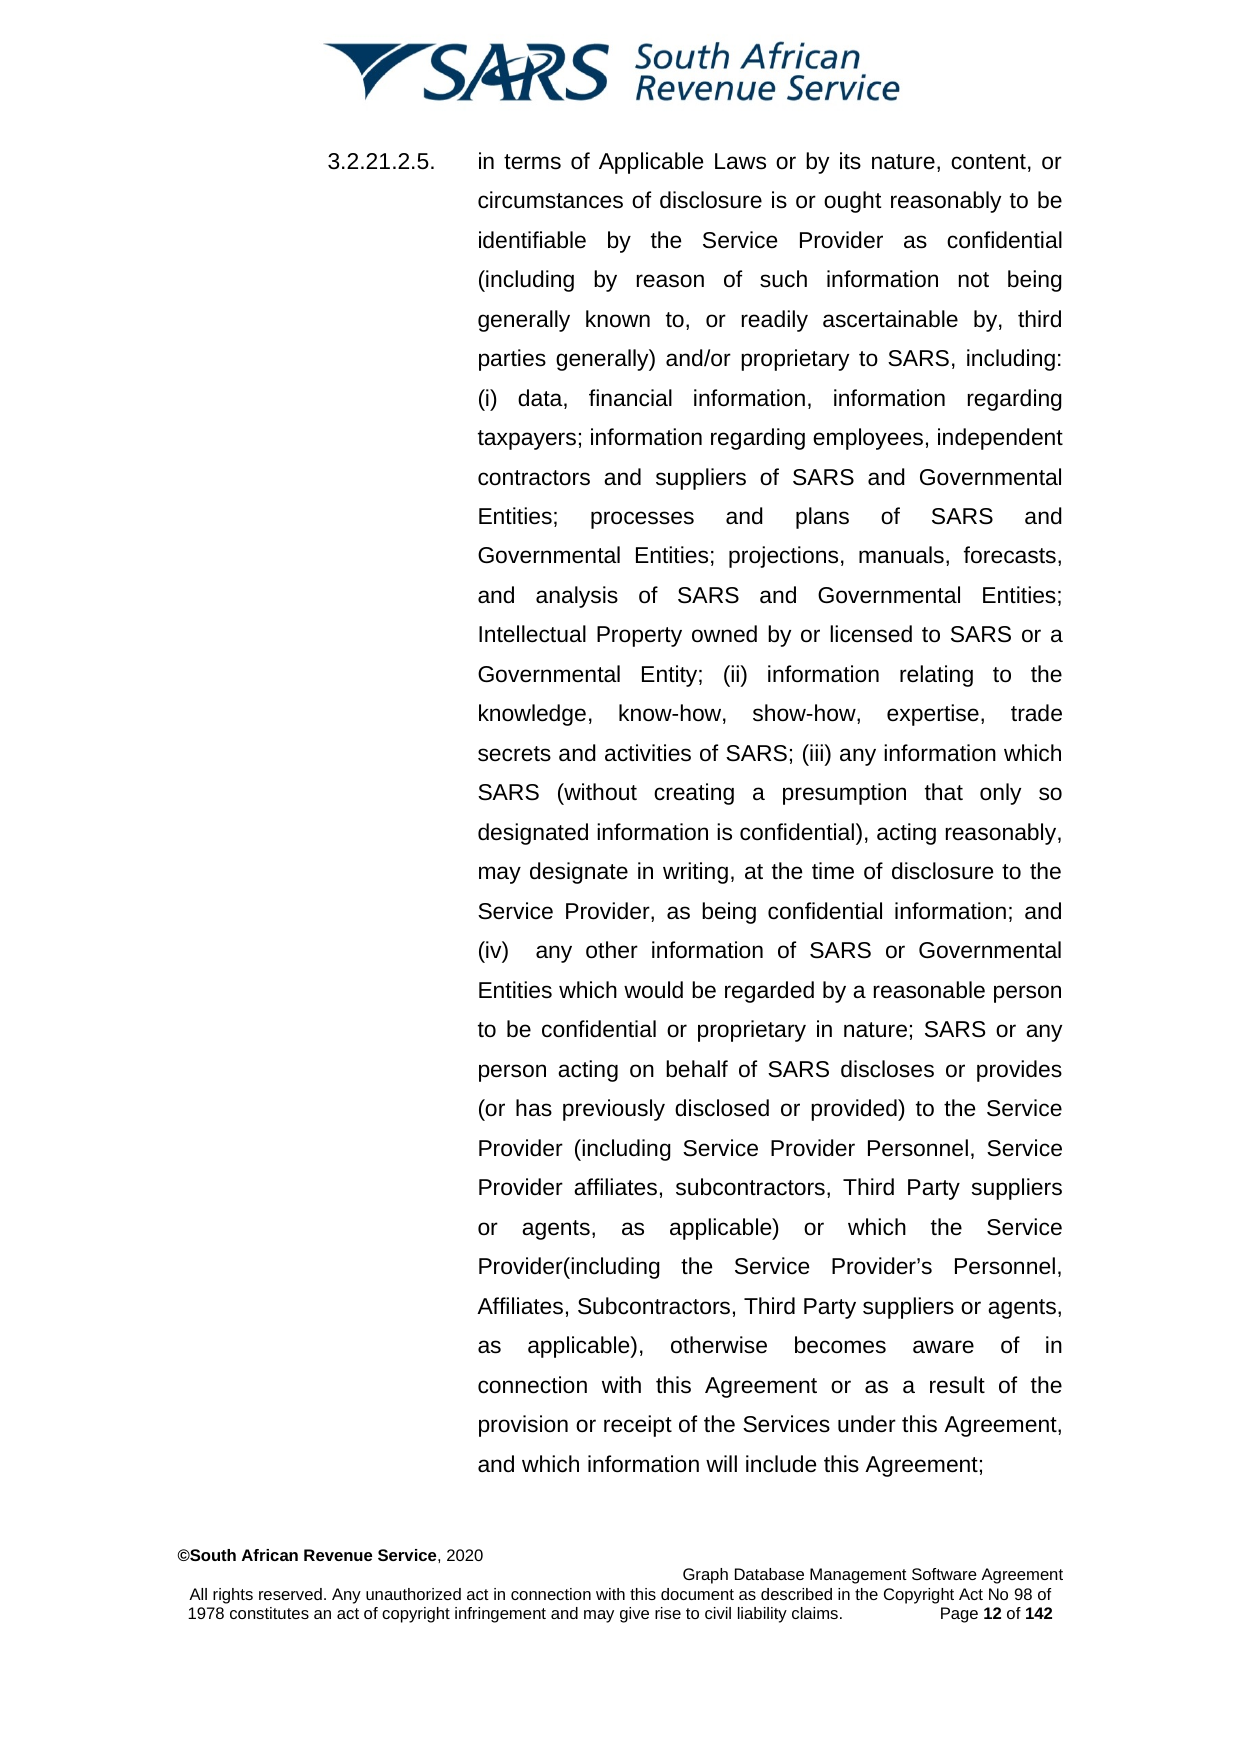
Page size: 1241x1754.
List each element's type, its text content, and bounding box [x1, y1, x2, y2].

picture [281, 12, 945, 147]
list in terms of Applicable Laws or by its nature, content, or circumstances of disclosure is or ought reasonably to be identifiable by the Service Provider as confidential (including by reason of such information not being generally known to, or readily ascertainable by, third parties generally) and/or proprietary to SARS, including: (i) data, financial information, information regarding taxpayers; information regarding employees, independent contractors and suppliers of SARS and Governmental Entities; processes and plans of SARS and Governmental Entities; projections, manuals, forecasts, and analysis of SARS and Governmental Entities; Intellectual Property owned by or licensed to SARS or a Governmental Entity; (ii) information relating to the knowledge, know-how, show-how, expertise, trade secrets and activities of SARS; (iii) any information which SARS (without creating a presumption that only so designated information is confidential), acting reasonably, may designate in writing, at the time of disclosure to the Service Provider, as being confidential information; and (iv) any other information of SARS or Governmental Entities which would be regarded by a reasonable person to be confidential or proprietary in nature; SARS or any person acting on behalf of SARS discloses or provides (or has previously disclosed or provided) to the Service Provider (including Service Provider Personnel, Service Provider affiliates, subcontractors, Third Party suppliers or agents, as applicable) or which the Service Provider(including the Service Provider’s Personnel, Affiliates, Subcontractors, Third Party suppliers or agents, as applicable), otherwise becomes aware of in connection with this Agreement or as a result of the provision or receipt of the Services under this Agreement, and which information will include this Agreement; [327, 148, 1063, 1477]
